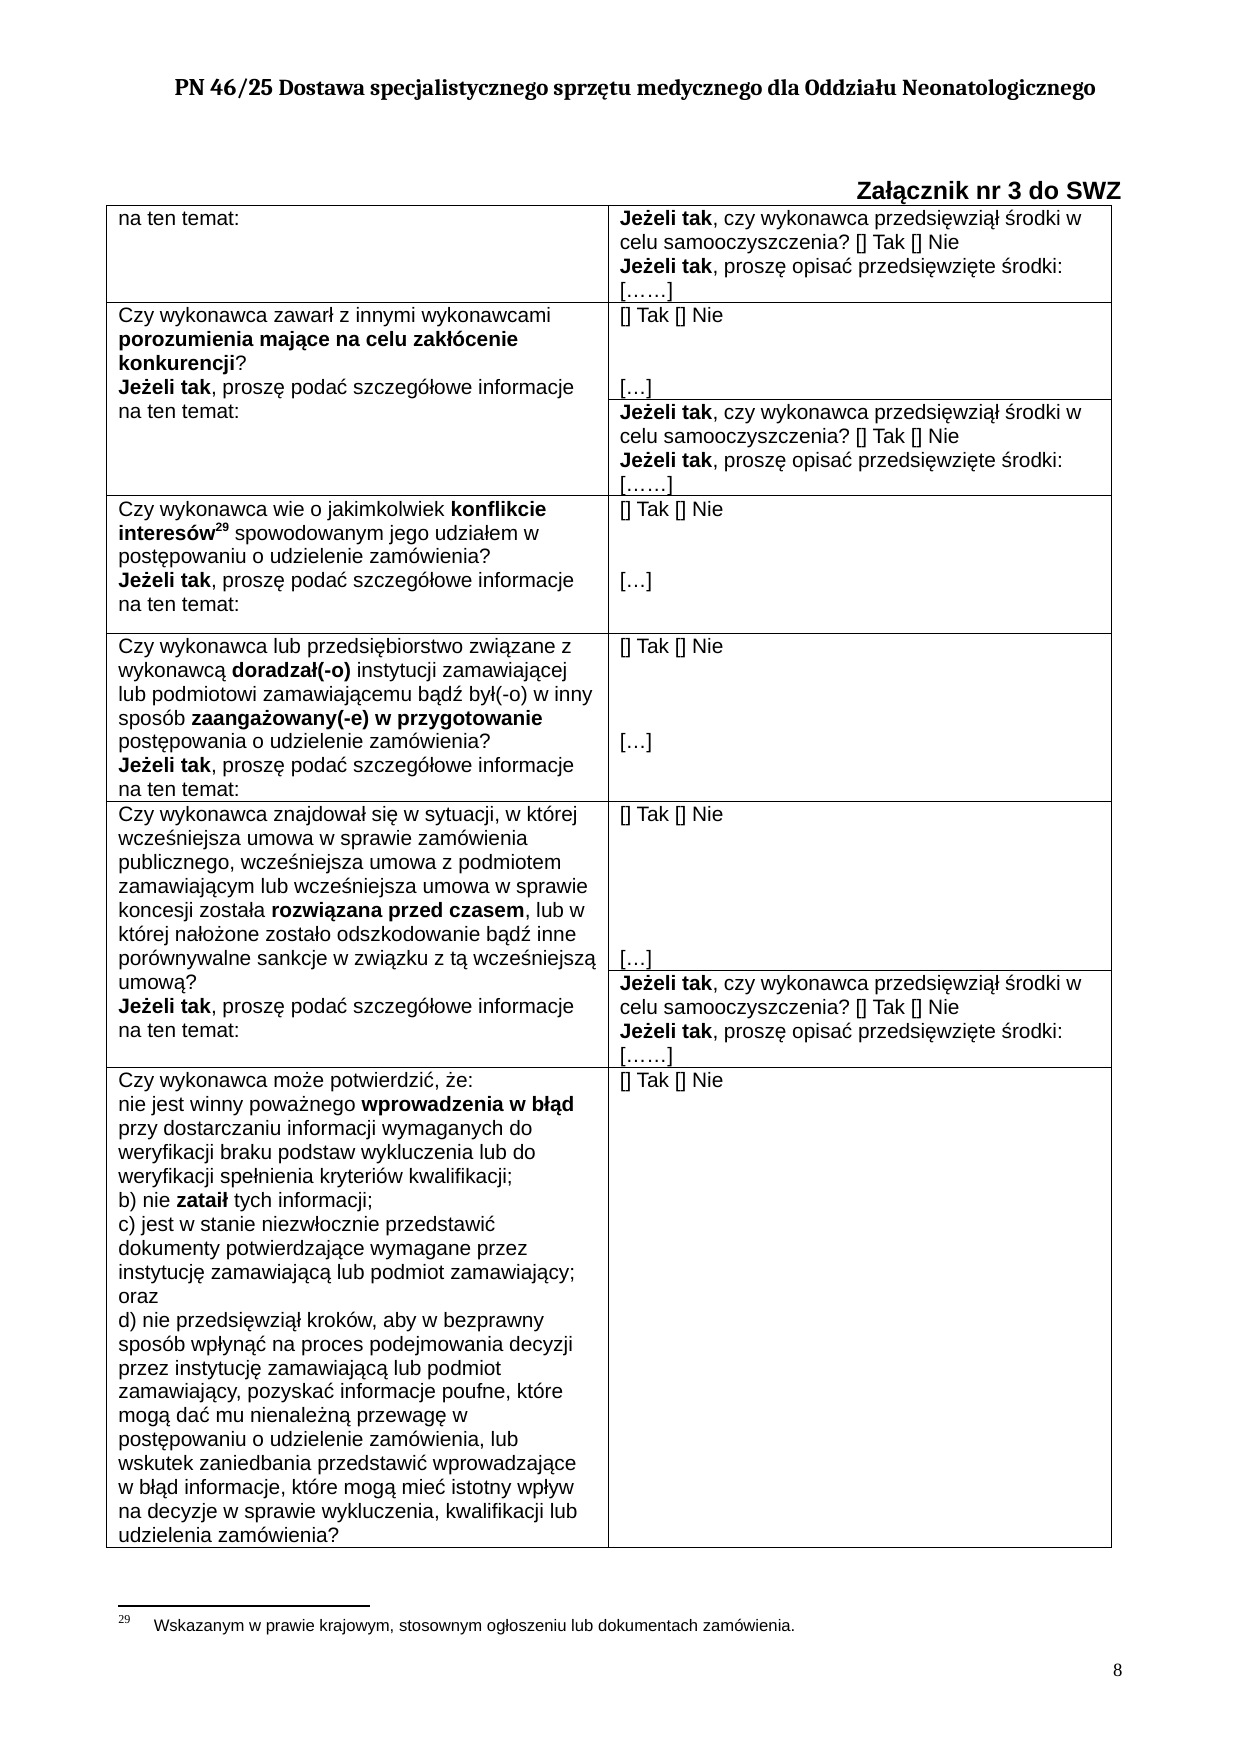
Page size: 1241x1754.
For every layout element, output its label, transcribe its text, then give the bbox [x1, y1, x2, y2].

table_cell [] Tak [] Nie […] [609, 802, 1111, 970]
table_cell Czy wykonawca wie o jakimkolwiek konflikcie interesów spowodowanym jego udziałem w postępowaniu o udzielenie zamówienia? Jeżeli tak, proszę podać szczegółowe informacje na ten temat: [107, 496, 608, 632]
table_cell Jeżeli tak, czy wykonawca przedsięwziął środki w celu samooczyszczenia? [] Tak [] Nie Jeżeli tak, proszę opisać przedsięwzięte środki: [……] [609, 400, 1111, 495]
table_cell Czy wykonawca może potwierdzić, że: nie jest winny poważnego wprowadzenia w błąd przy dostarczaniu informacji wymaganych do weryfikacji braku podstaw wykluczenia lub do weryfikacji spełnienia kryteriów kwalifikacji; b) nie zataił tych informacji; c) jest w stanie niezwłocznie przedstawić dokumenty potwierdzające wymagane przez instytucję zamawiającą lub podmiot zamawiający; oraz d) nie przedsięwziął kroków, aby w bezprawny sposób wpłynąć na proces podejmowania decyzji przez instytucję zamawiającą lub podmiot zamawiający, pozyskać informacje poufne, które mogą dać mu nienależną przewagę w postępowaniu o udzielenie zamówienia, lub wskutek zaniedbania przedstawić wprowadzające w błąd informacje, które mogą mieć istotny wpływ na decyzje w sprawie wykluczenia, kwalifikacji lub udzielenia zamówienia? [107, 1068, 608, 1547]
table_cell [107, 206, 608, 302]
table_cell Jeżeli tak, czy wykonawca przedsięwziął środki w celu samooczyszczenia? [] Tak [] Nie Jeżeli tak, proszę opisać przedsięwzięte środki: [……] [609, 971, 1111, 1067]
table_cell Czy wykonawca zawarł z innymi wykonawcami porozumienia mające na celu zakłócenie konkurencji? Jeżeli tak, proszę podać szczegółowe informacje na ten temat: [107, 303, 608, 495]
table_cell [] Tak [] Nie […] [609, 496, 1111, 632]
table_cell Czy wykonawca znajdował się w sytuacji, w której wcześniejsza umowa w sprawie zamówienia publicznego, wcześniejsza umowa z podmiotem zamawiającym lub wcześniejsza umowa w sprawie koncesji została rozwiązana przed czasem, lub w której nałożone zostało odszkodowanie bądź inne porównywalne sankcje w związku z tą wcześniejszą umową? Jeżeli tak, proszę podać szczegółowe informacje na ten temat: [107, 802, 608, 1067]
table_cell [] Tak [] Nie […] [609, 303, 1111, 398]
table_cell Czy wykonawca lub przedsiębiorstwo związane z wykonawcą doradzał(-o) instytucji zamawiającej lub podmiotowi zamawiającemu bądź był(-o) w inny sposób zaangażowany(-e) w przygotowanie postępowania o udzielenie zamówienia? Jeżeli tak, proszę podać szczegółowe informacje na ten temat: [107, 634, 608, 801]
table_cell [] Tak [] Nie [609, 1068, 1111, 1547]
table_cell [] Tak [] Nie […] [609, 634, 1111, 801]
table_cell Jeżeli tak, czy wykonawca przedsięwziął środki w celu samooczyszczenia? [] Tak [] Nie Jeżeli tak, proszę opisać przedsięwzięte środki: [……] [609, 206, 1111, 302]
